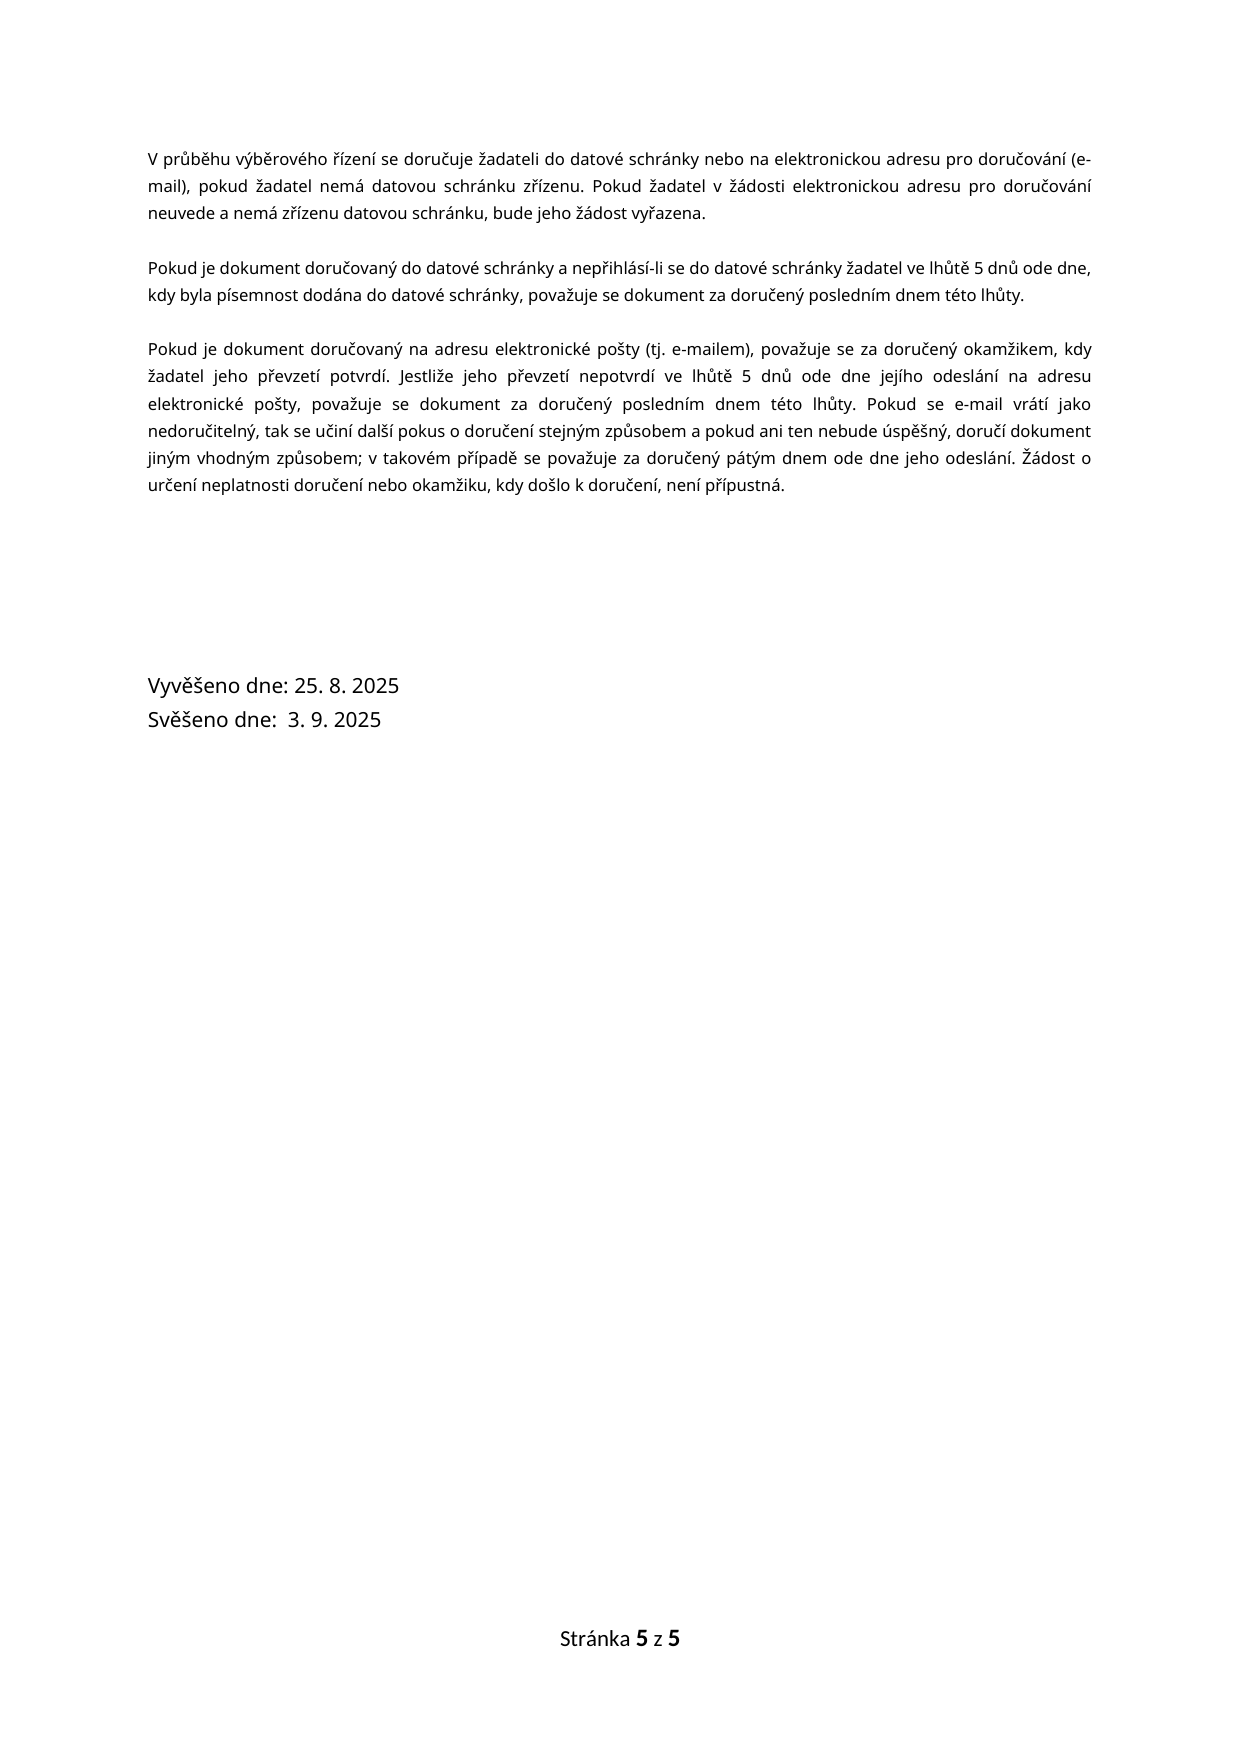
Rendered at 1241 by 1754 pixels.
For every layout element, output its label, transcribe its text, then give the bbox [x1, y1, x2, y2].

text Pokud je dokument doručovaný na adresu elektronické pošty (tj. e-mailem), považuje se za doručený okamžikem, kdy žadatel jeho převzetí potvrdí. Jestliže jeho převzetí nepotvrdí ve lhůtě 5 dnů ode dne jejího odeslání na adresu elektronické pošty, považuje se dokument za doručený posledním dnem této lhůty. Pokud se e-mail vrátí jako nedoručitelný, tak se učiní další pokus o doručení stejným způsobem a pokud ani ten nebude úspěšný, doručí dokument jiným vhodným způsobem; v takovém případě se považuje za doručený pátým dnem ode dne jeho odeslání. Žádost o určení neplatnosti doručení nebo okamžiku, kdy došlo k doručení, není přípustná. [148, 338, 1093, 497]
text Svěšeno dne: 3. 9. 2025 [148, 705, 1093, 734]
text Vyvěšeno dne: 25. 8. 2025 [148, 671, 1093, 700]
text Pokud je dokument doručovaný do datové schránky a nepřihlásí-li se do datové schránky žadatel ve lhůtě 5 dnů ode dne, kdy byla písemnost dodána do datové schránky, považuje se dokument za doručený posledním dnem této lhůty. [148, 256, 1093, 306]
text V průběhu výběrového řízení se doručuje žadateli do datové schránky nebo na elektronickou adresu pro doručování (e-mail), pokud žadatel nemá datovou schránku zřízenu. Pokud žadatel v žádosti elektronickou adresu pro doručování neuvede a nemá zřízenu datovou schránku, bude jeho žádost vyřazena. [148, 148, 1093, 225]
